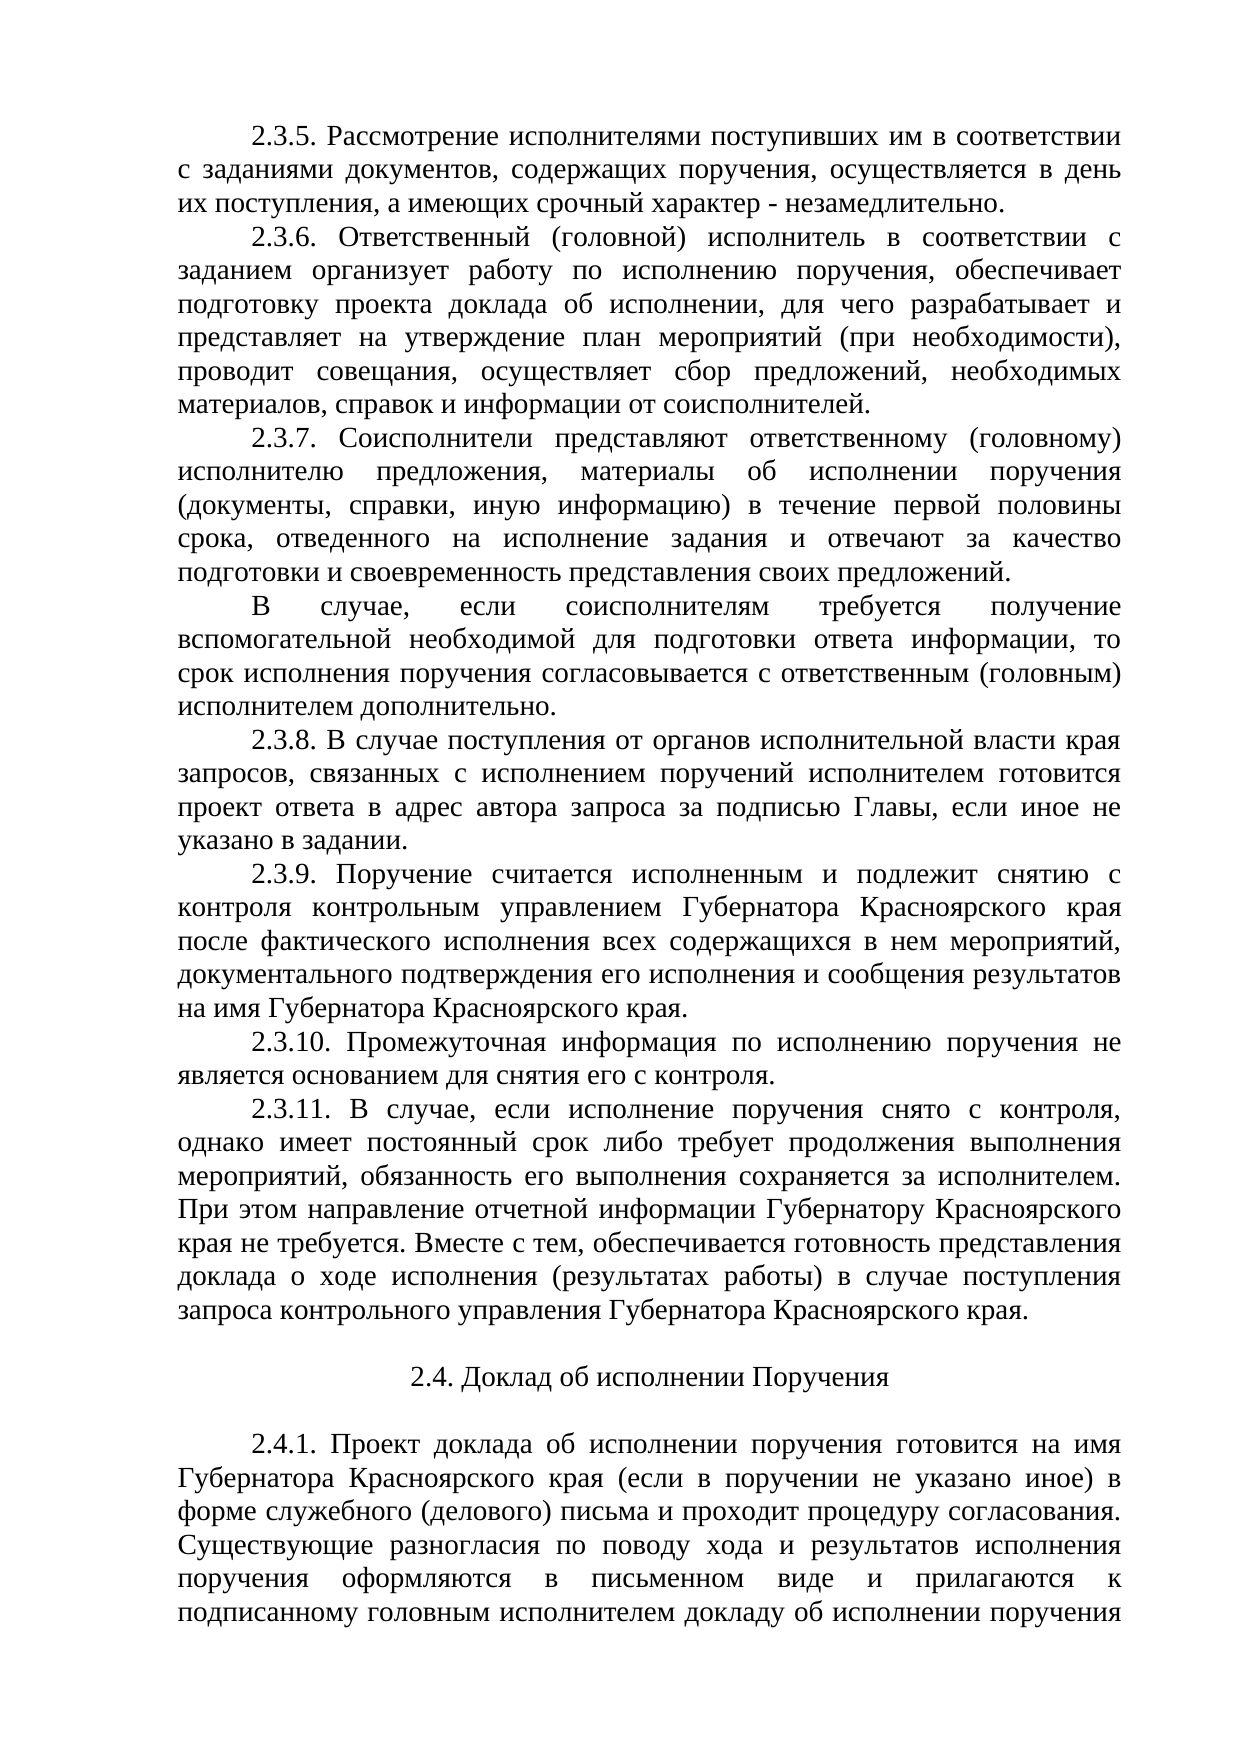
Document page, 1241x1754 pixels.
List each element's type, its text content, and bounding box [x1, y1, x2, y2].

text 2.3.5. Рассмотрение исполнителями поступивших им в соответствии с заданиями документов, содержащих поручения, осуществляется в день их поступления, а имеющих срочный характер - незамедлительно. [177, 118, 1122, 219]
text 2.3.11. В случае, если исполнение поручения снято с контроля, однако имеет постоянный срок либо требует продолжения выполнения мероприятий, обязанность его выполнения сохраняется за исполнителем. При этом направление отчетной информации Губернатору Красноярского края не требуется. Вместе с тем, обеспечивается готовность представления доклада о ходе исполнения (результатах работы) в случае поступления запроса контрольного управления Губернатора Красноярского края. [177, 1091, 1122, 1326]
text 2.3.8. В случае поступления от органов исполнительной власти края запросов, связанных с исполнением поручений исполнителем готовится проект ответа в адрес автора запроса за подписью Главы, если иное не указано в задании. [177, 722, 1122, 856]
text 2.3.9. Поручение считается исполненным и подлежит снятию с контроля контрольным управлением Губернатора Красноярского края после фактического исполнения всех содержащихся в нем мероприятий, документального подтверждения его исполнения и сообщения результатов на имя Губернатора Красноярского края. [177, 856, 1122, 1024]
text 2.3.6. Ответственный (головной) исполнитель в соответствии с заданием организует работу по исполнению поручения, обеспечивает подготовку проекта доклада об исполнении, для чего разрабатывает и представляет на утверждение план мероприятий (при необходимости), проводит совещания, осуществляет сбор предложений, необходимых материалов, справок и информации от соисполнителей. [177, 219, 1122, 420]
text В случае, если соисполнителям требуется получение вспомогательной необходимой для подготовки ответа информации, то срок исполнения поручения согласовывается с ответственным (головным) исполнителем дополнительно. [177, 588, 1122, 722]
text 2.4. Доклад об исполнении Поручения [177, 1359, 1122, 1393]
text 2.3.10. Промежуточная информация по исполнению поручения не является основанием для снятия его с контроля. [177, 1024, 1122, 1091]
text 2.3.7. Соисполнители представляют ответственному (головному) исполнителю предложения, материалы об исполнении поручения (документы, справки, иную информацию) в течение первой половины срока, отведенного на исполнение задания и отвечают за качество подготовки и своевременность представления своих предложений. [177, 420, 1122, 588]
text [177, 1426, 1122, 1627]
